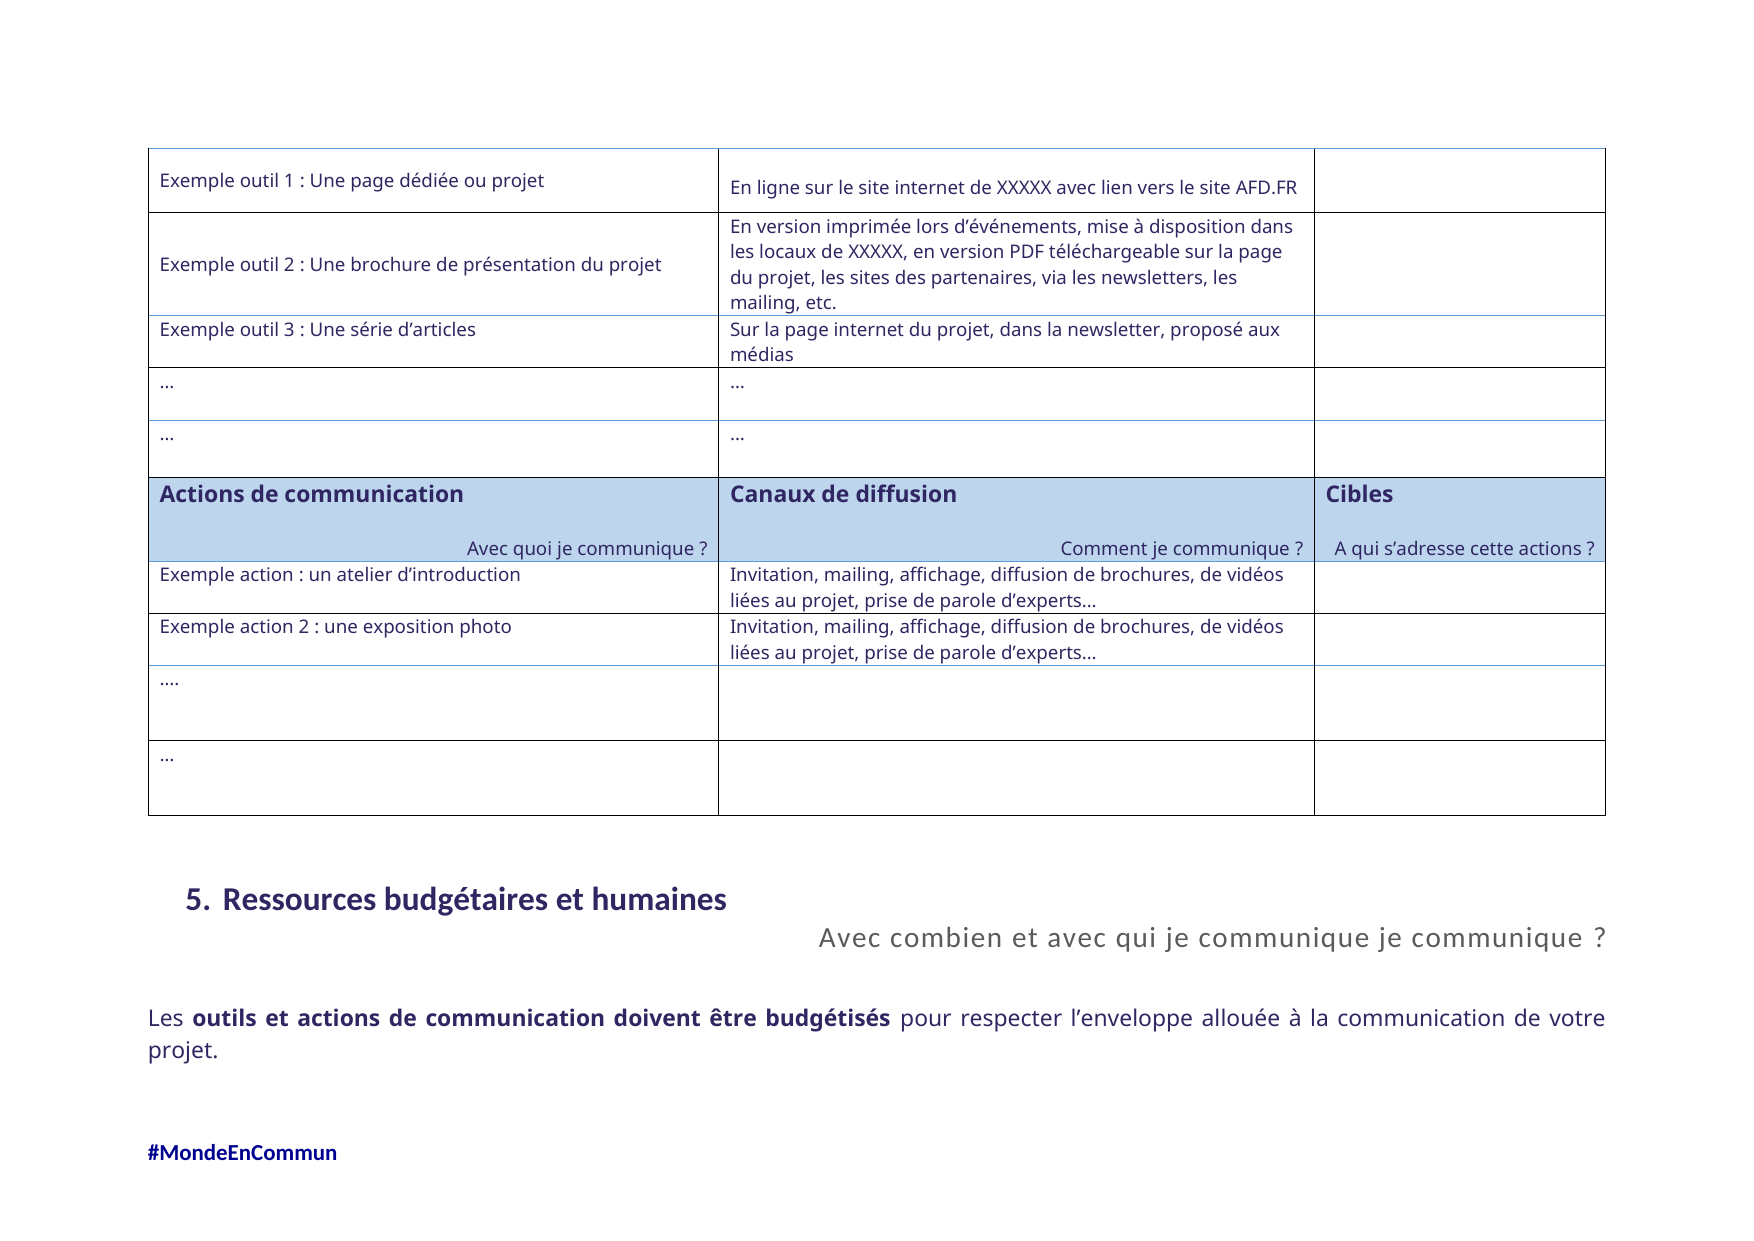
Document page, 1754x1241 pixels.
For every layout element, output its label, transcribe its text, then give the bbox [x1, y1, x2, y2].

table_cell [1315, 421, 1605, 477]
table_cell Exemple outil 1 : Une page dédiée ou projet [149, 149, 718, 212]
table_cell [1315, 614, 1605, 665]
table_cell … [149, 741, 718, 814]
table_cell …. [149, 666, 718, 740]
table_cell Exemple outil 2 : Une brochure de présentation du projet [149, 213, 718, 315]
table_cell … [719, 368, 1314, 419]
table_cell Exemple outil 3 : Une série d’articles [149, 316, 718, 367]
table_cell Canaux de diffusion Comment je communique ? [719, 478, 1314, 561]
table_cell Cibles A qui s’adresse cette actions ? [1315, 478, 1605, 561]
table_cell [1315, 368, 1605, 419]
table_cell [1315, 666, 1605, 740]
table_cell [1315, 149, 1605, 212]
table_cell [1315, 316, 1605, 367]
table_cell [719, 741, 1314, 814]
table_cell En version imprimée lors d’événements, mise à disposition dans les locaux de XXXXX, en version PDF téléchargeable sur la page du projet, les sites des partenaires, via les newsletters, les mailing, etc. [719, 213, 1314, 315]
text Les outils et actions de communication doivent être budgétisés pour respecter l’enveloppe allouée à la communication de votre projet. [148, 1002, 1606, 1065]
table_cell [1315, 562, 1605, 613]
table_cell … [149, 368, 718, 419]
table_cell … [719, 421, 1314, 477]
table_cell Invitation, mailing, affichage, diffusion de brochures, de vidéos liées au projet, prise de parole d’experts… [719, 562, 1314, 613]
table_cell … [149, 421, 718, 477]
table_cell Exemple action : un atelier d’introduction [149, 562, 718, 613]
table_cell En ligne sur le site internet de XXXXX avec lien vers le site AFD.FR [719, 149, 1314, 212]
table_cell [719, 666, 1314, 740]
table_cell Actions de communication Avec quoi je communique ? [149, 478, 718, 561]
subtitle Ressources budgétaires et humaines [185, 878, 1606, 919]
subtitle Avec combien et avec qui je communique je communique ? [148, 919, 1606, 954]
table_cell [1315, 741, 1605, 814]
table_cell Exemple action 2 : une exposition photo [149, 614, 718, 665]
table_cell [1315, 213, 1605, 315]
table_cell Invitation, mailing, affichage, diffusion de brochures, de vidéos liées au projet, prise de parole d’experts… [719, 614, 1314, 665]
table_cell Sur la page internet du projet, dans la newsletter, proposé aux médias [719, 316, 1314, 367]
